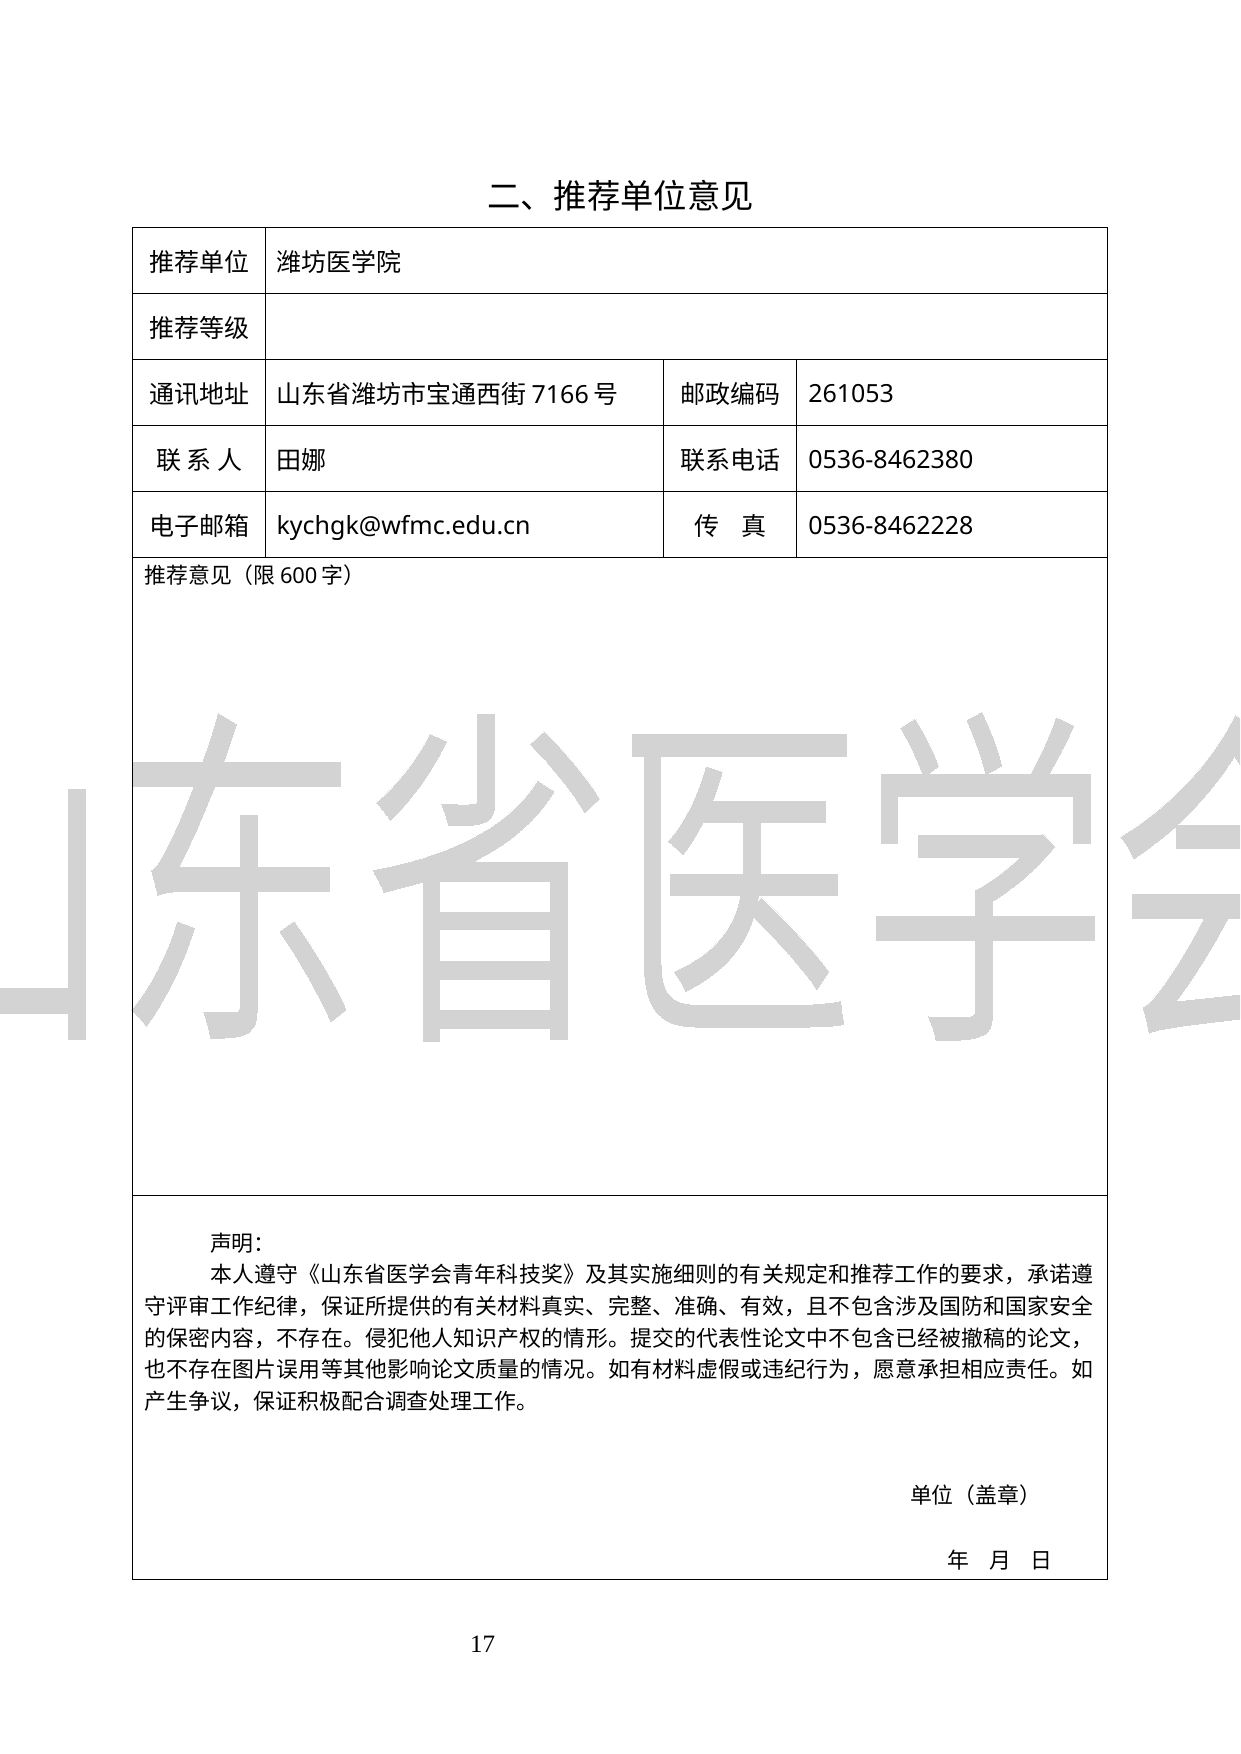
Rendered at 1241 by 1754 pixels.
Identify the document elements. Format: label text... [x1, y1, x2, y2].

table_cell 山东省潍坊市宝通西街7166号 [266, 360, 663, 425]
table_cell 邮政编码 [664, 360, 796, 425]
table_header 潍坊医学院 [266, 228, 1107, 293]
table_cell 声明： 本人遵守《山东省医学会青年科技奖》及其实施细则的有关规定和推荐工作的要求，承诺遵守评审工作纪律，保证所提供的有关材料真实、完整、准确、有效，且不包含涉及国防和国家安全的保密内容，不存在。侵犯他人知识产权的情形。提交的代表性论文中不包含已经被撤稿的论文，也不存在图片误用等其他影响论文质量的情况。如有材料虚假或违纪行为，愿意承担相应责任。如产生争议，保证积极配合调查处理工作。 单位（盖章） 年 月 日 [133, 1196, 1107, 1578]
table_cell 推荐意见（限600字） [133, 558, 1107, 1195]
table_cell [266, 294, 1107, 359]
table_cell 联系电话 [664, 426, 796, 491]
table_cell 0536-8462380 [797, 426, 1107, 491]
table_cell 推荐等级 [133, 294, 265, 359]
table_cell 电子邮箱 [133, 492, 265, 557]
table_cell 通讯地址 [133, 360, 265, 425]
table_cell 0536-8462228 [797, 492, 1107, 557]
table_cell kychgk@wfmc.edu.cn [266, 492, 663, 557]
text 二、推荐单位意见 [187, 162, 1053, 227]
table_cell 田娜 [266, 426, 663, 491]
table_header 推荐单位 [133, 228, 265, 293]
table_cell 联 系 人 [133, 426, 265, 491]
table_cell 传 真 [664, 492, 796, 557]
table_cell 261053 [797, 360, 1107, 425]
